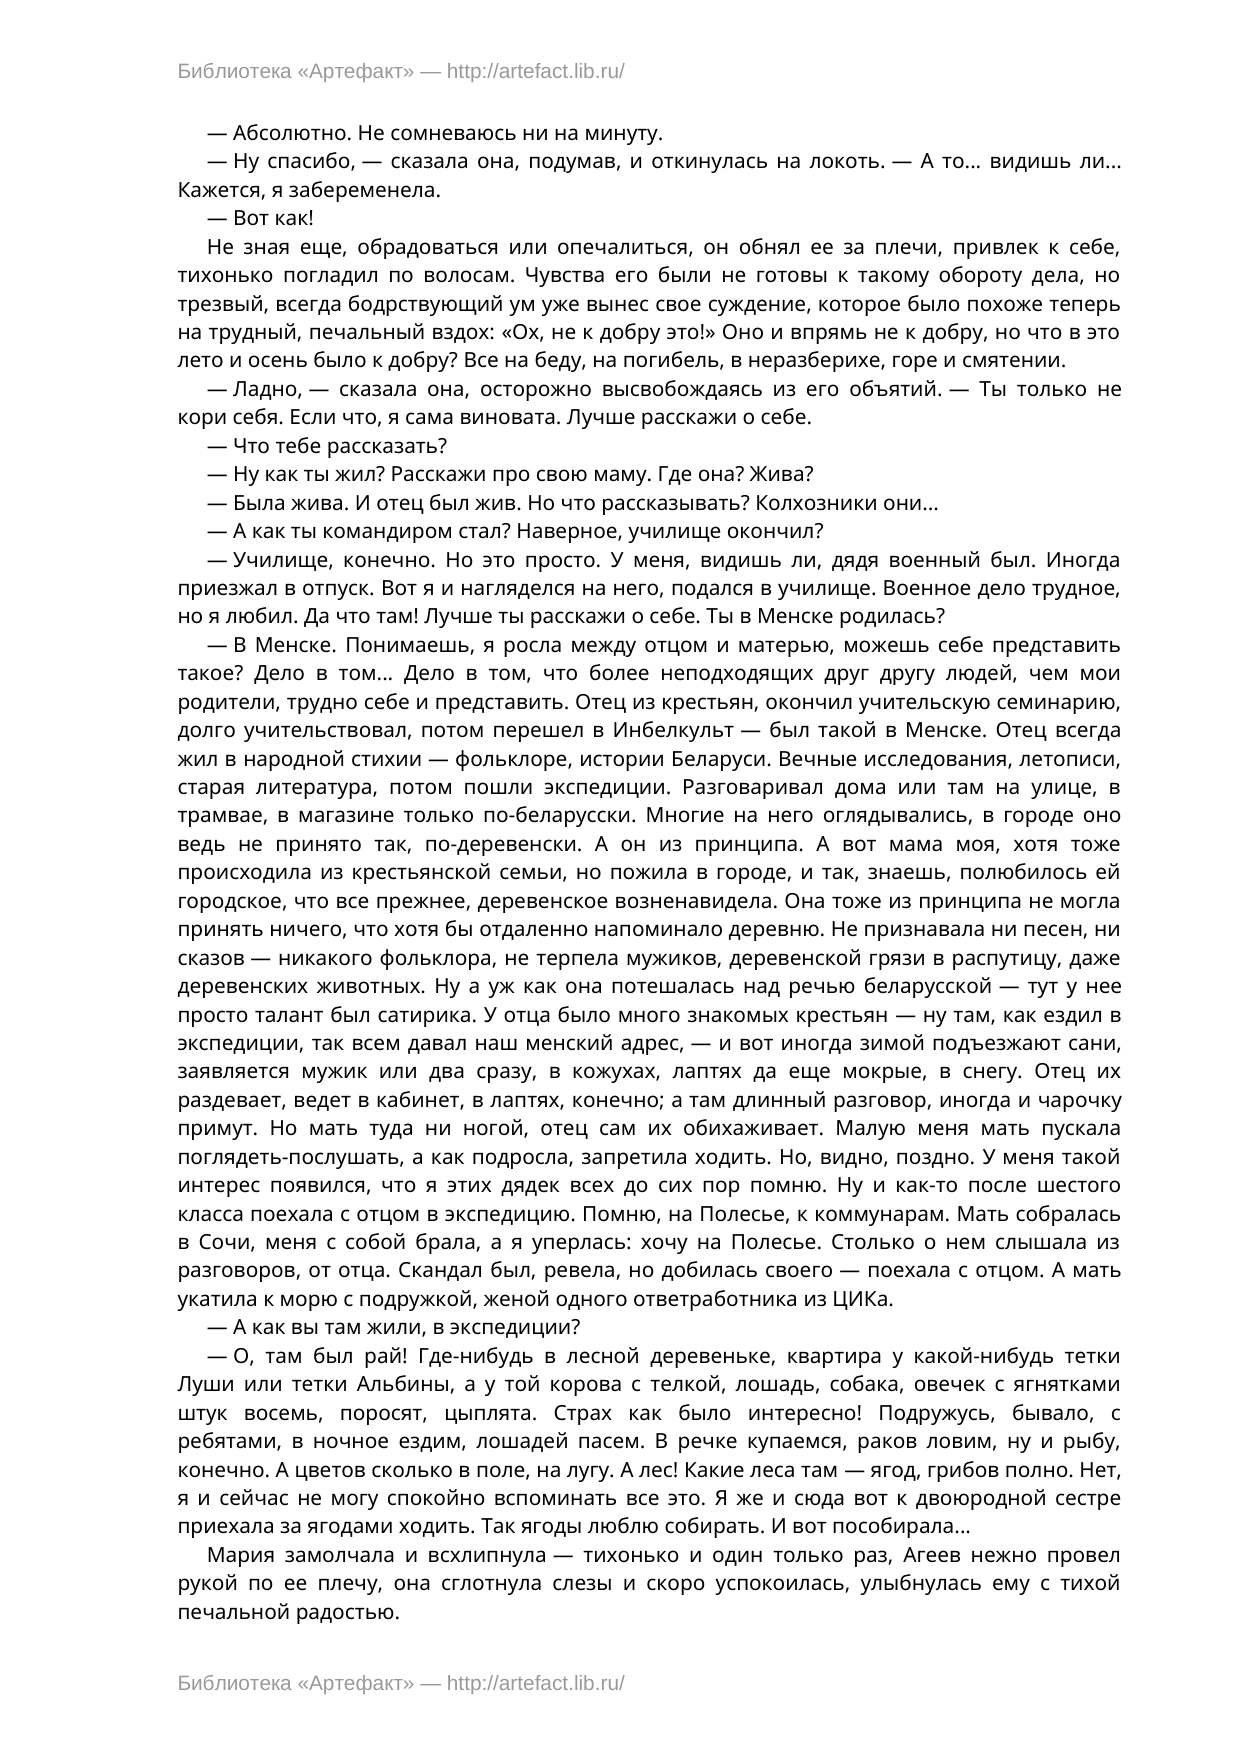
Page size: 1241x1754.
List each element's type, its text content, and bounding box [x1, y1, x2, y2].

text — А как вы там жили, в экспедиции? [177, 1312, 1122, 1341]
text — Вот как! [177, 203, 1122, 232]
text — Ладно, — сказала она, осторожно высвобождаясь из его объятий. — Ты только не кори себя. Если что, я сама виновата. Лучше расскажи о себе. [177, 374, 1122, 431]
text Мария замолчала и всхлипнула — тихонько и один только раз, Агеев нежно провел рукой по ее плечу, она сглотнула слезы и скоро успокоилась, улыбнулась ему с тихой печальной радостью. [177, 1540, 1122, 1625]
text — Абсолютно. Не сомневаюсь ни на минуту. [177, 118, 1122, 147]
text — В Менске. Понимаешь, я росла между отцом и матерью, можешь себе представить такое? Дело в том... Дело в том, что более неподходящих друг другу людей, чем мои родители, трудно себе и представить. Отец из крестьян, окончил учительскую семинарию, долго учительствовал, потом перешел в Инбелкульт — был такой в Менске. Отец всегда жил в народной стихии — фольклоре, истории Беларуси. Вечные исследования, летописи, старая литература, потом пошли экспедиции. Разговаривал дома или там на улице, в трамвае, в магазине только по-беларусски. Многие на него оглядывались, в городе оно ведь не принято так, по-деревенски. А он из принципа. А вот мама моя, хотя тоже происходила из крестьянской семьи, но пожила в городе, и так, знаешь, полюбилось ей городское, что все прежнее, деревенское возненавидела. Она тоже из принципа не могла принять ничего, что хотя бы отдаленно напоминало деревню. Не признавала ни песен, ни сказов — никакого фольклора, не терпела мужиков, деревенской грязи в распутицу, даже деревенских животных. Ну а уж как она потешалась над речью беларусской — тут у нее просто талант был сатирика. У отца было много знакомых крестьян — ну там, как ездил в экспедиции, так всем давал наш менский адрес, — и вот иногда зимой подъезжают сани, заявляется мужик или два сразу, в кожухах, лаптях да еще мокрые, в снегу. Отец их раздевает, ведет в кабинет, в лаптях, конечно; а там длинный разговор, иногда и чарочку примут. Но мать туда ни ногой, отец сам их обихаживает. Малую меня мать пускала поглядеть-послушать, а как подросла, запретила ходить. Но, видно, поздно. У меня такой интерес появился, что я этих дядек всех до сих пор помню. Ну и как-то после шестого класса поехала с отцом в экспедицию. Помню, на Полесье, к коммунарам. Мать собралась в Сочи, меня с собой брала, а я уперлась: хочу на Полесье. Столько о нем слышала из разговоров, от отца. Скандал был, ревела, но добилась своего — поехала с отцом. А мать укатила к морю с подружкой, женой одного ответработника из ЦИКа. [177, 630, 1122, 1312]
text — Ну как ты жил? Расскажи про свою маму. Где она? Жива? [177, 459, 1122, 488]
text — Что тебе рассказать? [177, 431, 1122, 459]
text — А как ты командиром стал? Наверное, училище окончил? [177, 516, 1122, 545]
text Не зная еще, обрадоваться или опечалиться, он обнял ее за плечи, привлек к себе, тихонько погладил по волосам. Чувства его были не готовы к такому обороту дела, но трезвый, всегда бодрствующий ум уже вынес свое суждение, которое было похоже теперь на трудный, печальный вздох: «Ох, не к добру это!» Оно и впрямь не к добру, но что в это лето и осень было к добру? Все на беду, на погибель, в неразберихе, горе и смятении. [177, 232, 1122, 374]
text — Училище, конечно. Но это просто. У меня, видишь ли, дядя военный был. Иногда приезжал в отпуск. Вот я и нагляделся на него, подался в училище. Военное дело трудное, но я любил. Да что там! Лучше ты расскажи о себе. Ты в Менске родилась? [177, 545, 1122, 630]
text — О, там был рай! Где-нибудь в лесной деревеньке, квартира у какой-нибудь тетки Луши или тетки Альбины, а у той корова с телкой, лошадь, собака, овечек с ягнятками штук восемь, поросят, цыплята. Страх как было интересно! Подружусь, бывало, с ребятами, в ночное ездим, лошадей пасем. В речке купаемся, раков ловим, ну и рыбу, конечно. А цветов сколько в поле, на лугу. А лес! Какие леса там — ягод, грибов полно. Нет, я и сейчас не могу спокойно вспоминать все это. Я же и сюда вот к двоюродной сестре приехала за ягодами ходить. Так ягоды люблю собирать. И вот пособирала... [177, 1341, 1122, 1540]
text — Ну спасибо, — сказала она, подумав, и откинулась на локоть. — А то... видишь ли... Кажется, я забеременела. [177, 147, 1122, 203]
text — Была жива. И отец был жив. Но что рассказывать? Колхозники они... [177, 488, 1122, 516]
